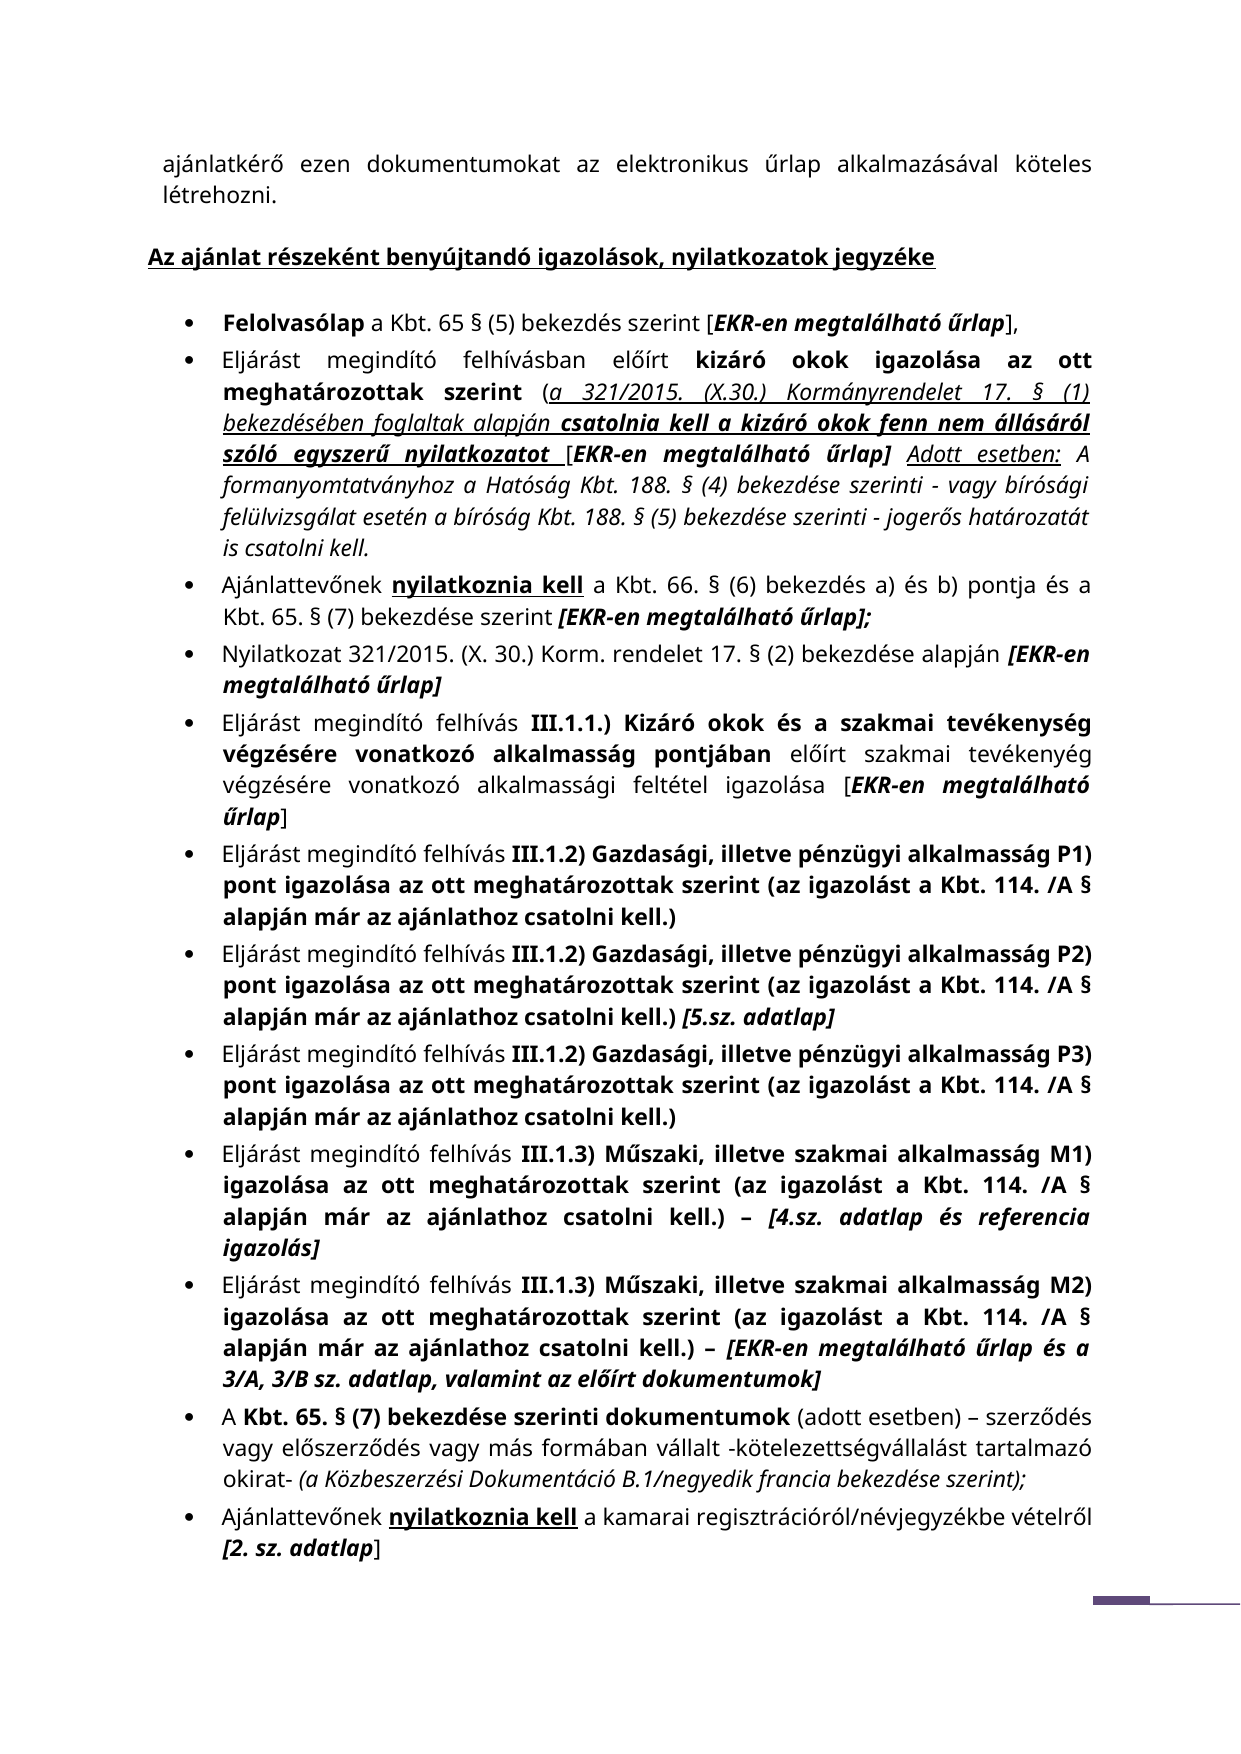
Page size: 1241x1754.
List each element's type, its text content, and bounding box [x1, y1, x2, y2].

list Eljárást megindító felhívás III.1.3) Műszaki, illetve szakmai alkalmasság M1) igazolása az ott meghatározottak szerint (az igazolást a Kbt. 114. /A § alapján már az ajánlathoz csatolni kell.) – [4.sz. adatlap és referencia igazolás] [185, 1138, 1093, 1263]
text Az ajánlat részeként benyújtandó igazolások, nyilatkozatok jegyzéke [148, 241, 1093, 273]
list A Kbt. 65. § (7) bekezdése szerinti dokumentumok (adott esetben) – szerződés vagy előszerződés vagy más formában vállalt -kötelezettségvállalást tartalmazó okirat- (a Közbeszerzési Dokumentáció B.1/negyedik francia bekezdése szerint); [185, 1400, 1093, 1494]
list Eljárást megindító felhívás III.1.1.) Kizáró okok és a szakmai tevékenység végzésére vonatkozó alkalmasság pontjában előírt szakmai tevékenyég végzésére vonatkozó alkalmassági feltétel igazolása [EKR-en megtalálható űrlap] [185, 707, 1093, 832]
list Eljárást megindító felhívásban előírt kizáró okok igazolása az ott meghatározottak szerint (a 321/2015. (X.30.) Kormányrendelet 17. § (1) bekezdésében foglaltak alapján csatolnia kell a kizáró okok fenn nem állásáról szóló egyszerű nyilatkozatot [EKR-en megtalálható űrlap] Adott esetben: A formanyomtatványhoz a Hatóság Kbt. 188. § (4) bekezdése szerinti - vagy bírósági felülvizsgálat esetén a bíróság Kbt. 188. § (5) bekezdése szerinti - jogerős határozatát is csatolni kell. [185, 344, 1093, 563]
list Nyilatkozat 321/2015. (X. 30.) Korm. rendelet 17. § (2) bekezdése alapján [EKR-en megtalálható űrlap] [185, 638, 1093, 700]
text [162, 148, 1093, 210]
list Felolvasólap a Kbt. 65 § (5) bekezdés szerint [EKR-en megtalálható űrlap], [185, 307, 1093, 338]
list Ajánlattevőnek nyilatkoznia kell a kamarai regisztrációról/névjegyzékbe vételről [2. sz. adatlap] [185, 1500, 1093, 1563]
list Ajánlattevőnek nyilatkoznia kell a Kbt. 66. § (6) bekezdés a) és b) pontja és a Kbt. 65. § (7) bekezdése szerint [EKR-en megtalálható űrlap]; [185, 569, 1093, 632]
list Eljárást megindító felhívás III.1.2) Gazdasági, illetve pénzügyi alkalmasság P1) pont igazolása az ott meghatározottak szerint (az igazolást a Kbt. 114. /A § alapján már az ajánlathoz csatolni kell.) [185, 838, 1093, 932]
list Eljárást megindító felhívás III.1.3) Műszaki, illetve szakmai alkalmasság M2) igazolása az ott meghatározottak szerint (az igazolást a Kbt. 114. /A § alapján már az ajánlathoz csatolni kell.) – [EKR-en megtalálható űrlap és a 3/A, 3/B sz. adatlap, valamint az előírt dokumentumok] [185, 1269, 1093, 1394]
list Eljárást megindító felhívás III.1.2) Gazdasági, illetve pénzügyi alkalmasság P2) pont igazolása az ott meghatározottak szerint (az igazolást a Kbt. 114. /A § alapján már az ajánlathoz csatolni kell.) [5.sz. adatlap] [185, 938, 1093, 1032]
list Eljárást megindító felhívás III.1.2) Gazdasági, illetve pénzügyi alkalmasság P3) pont igazolása az ott meghatározottak szerint (az igazolást a Kbt. 114. /A § alapján már az ajánlathoz csatolni kell.) [185, 1038, 1093, 1132]
